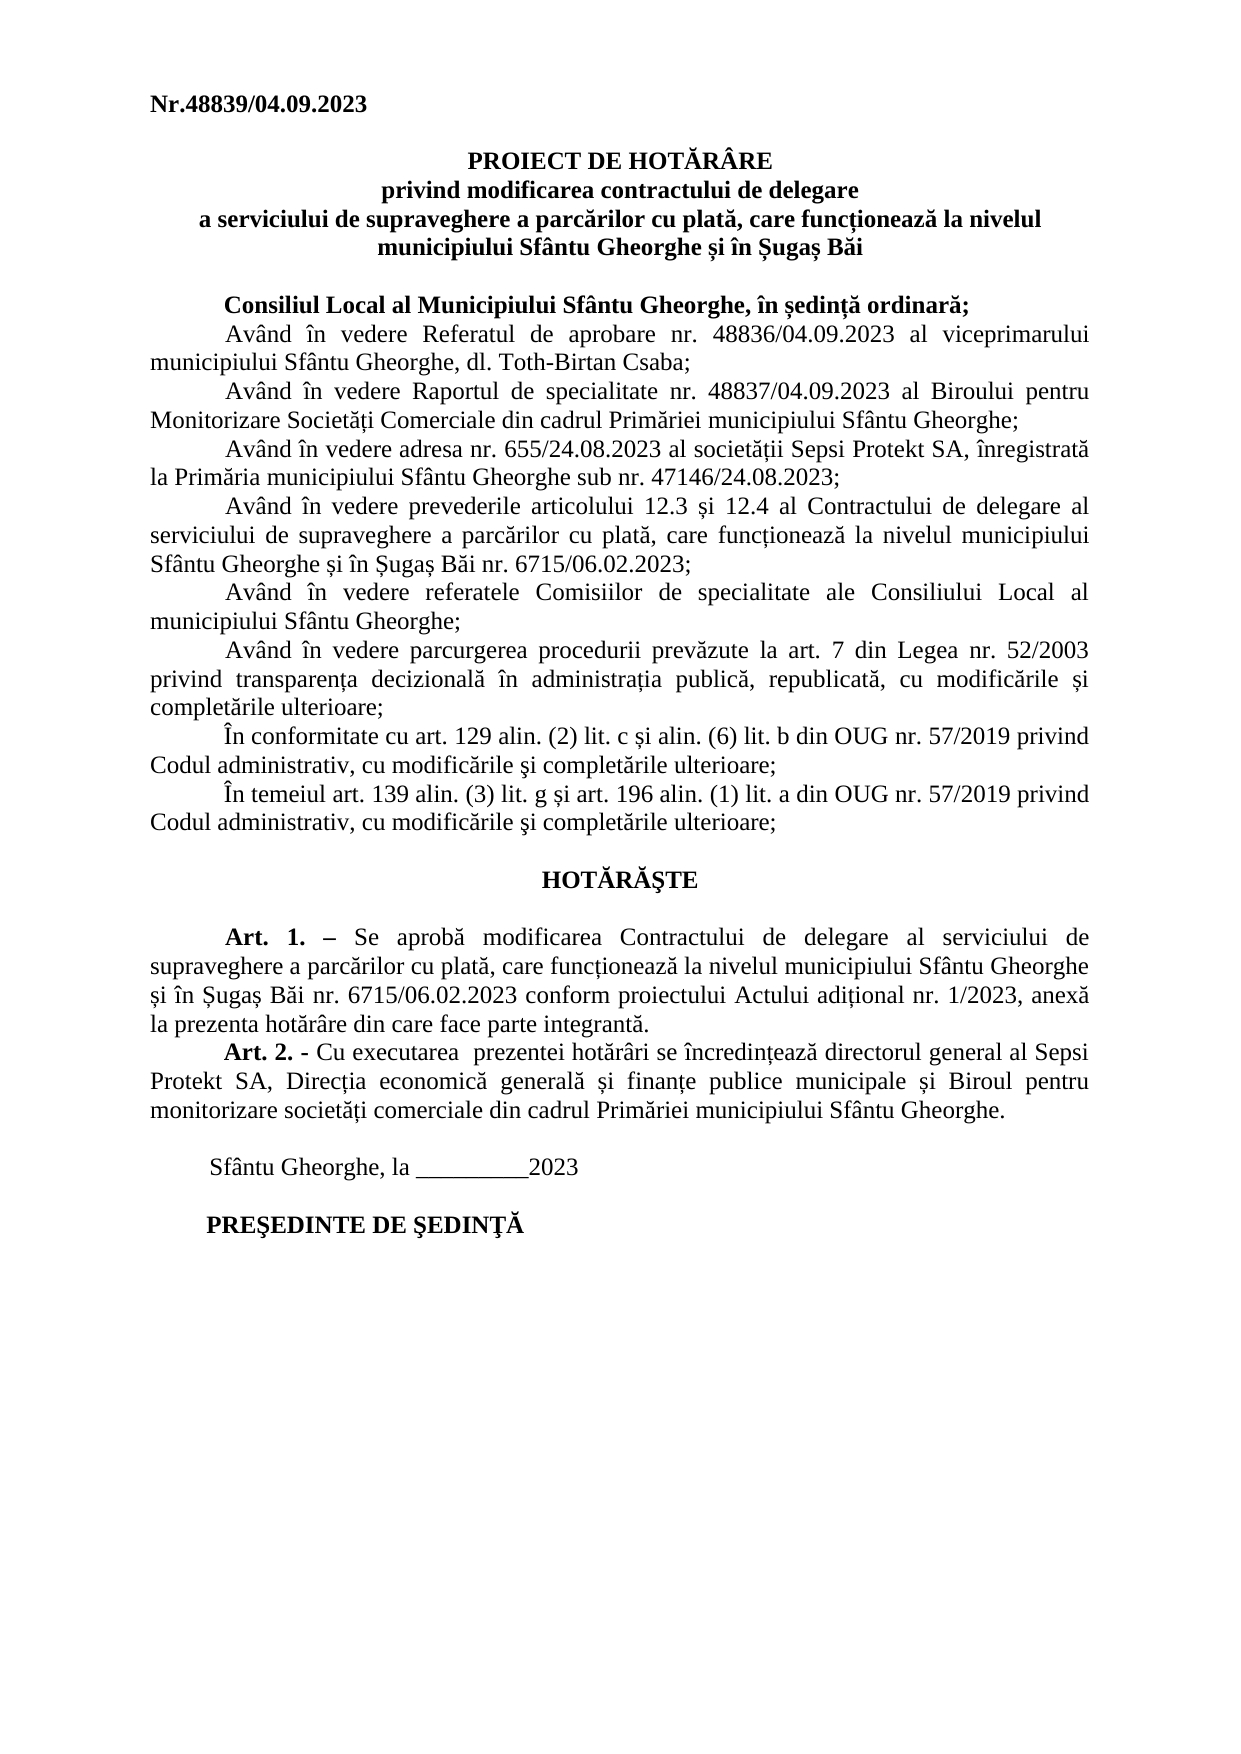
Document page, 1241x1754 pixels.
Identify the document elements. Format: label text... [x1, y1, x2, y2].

text Consiliul Local al Municipiului Sfântu Gheorghe, în ședință ordinară; [150, 290, 1090, 319]
text Având în vedere prevederile articolului 12.3 și 12.4 al Contractului de delegare al serviciului de supraveghere a parcărilor cu plată, care funcționează la nivelul municipiului Sfântu Gheorghe și în Șugaș Băi nr. 6715/06.02.2023; [150, 491, 1090, 577]
text HOTĂRĂŞTE [131, 865, 1090, 894]
text În conformitate cu art. 129 alin. (2) lit. c și alin. (6) lit. b din OUG nr. 57/2019 privind Codul administrativ, cu modificările şi completările ulterioare; [150, 721, 1090, 779]
text În temeiul art. 139 alin. (3) lit. g și art. 196 alin. (1) lit. a din OUG nr. 57/2019 privind Codul administrativ, cu modificările şi completările ulterioare; [150, 779, 1090, 836]
text Sfântu Gheorghe, la _________2023 [150, 1152, 1090, 1181]
text Art. 1. – Se aprobă modificarea Contractului de delegare al serviciului de supraveghere a parcărilor cu plată, care funcționează la nivelul municipiului Sfântu Gheorghe și în Șugaș Băi nr. 6715/06.02.2023 conform proiectului Actului adițional nr. 1/2023, anexă la prezenta hotărâre din care face parte integrantă. [150, 922, 1090, 1037]
text Având în vedere parcurgerea procedurii prevăzute la art. 7 din Legea nr. 52/2003 privind transparența decizională în administrația publică, republicată, cu modificările și completările ulterioare; [150, 635, 1090, 721]
text privind modificarea contractului de delegare [150, 175, 1090, 204]
text Având în vedere referatele Comisiilor de specialitate ale Consiliului Local al municipiului Sfântu Gheorghe; [150, 577, 1090, 635]
text Art. 2. - Cu executarea prezentei hotărâri se încredințează directorul general al Sepsi Protekt SA, Direcția economică generală și finanțe publice municipale și Biroul pentru monitorizare societăți comerciale din cadrul Primăriei municipiului Sfântu Gheorghe. [150, 1037, 1090, 1124]
text Având în vedere adresa nr. 655/24.08.2023 al societății Sepsi Protekt SA, înregistrată la Primăria municipiului Sfântu Gheorghe sub nr. 47146/24.08.2023; [150, 434, 1090, 491]
text a serviciului de supraveghere a parcărilor cu plată, care funcționează la nivelul municipiului Sfântu Gheorghe și în Șugaș Băi [150, 204, 1090, 261]
text Având în vedere Raportul de specialitate nr. 48837/04.09.2023 al Biroului pentru Monitorizare Societăți Comerciale din cadrul Primăriei municipiului Sfântu Gheorghe; [150, 376, 1090, 434]
text Având în vedere Referatul de aprobare nr. 48836/04.09.2023 al viceprimarului municipiului Sfântu Gheorghe, dl. Toth-Birtan Csaba; [150, 319, 1090, 376]
text PREŞEDINTE DE ŞEDINŢĂ [150, 1210, 1090, 1239]
text PROIECT DE HOTĂRÂRE [150, 146, 1090, 175]
text Nr.48839/04.09.2023 [150, 89, 1090, 117]
